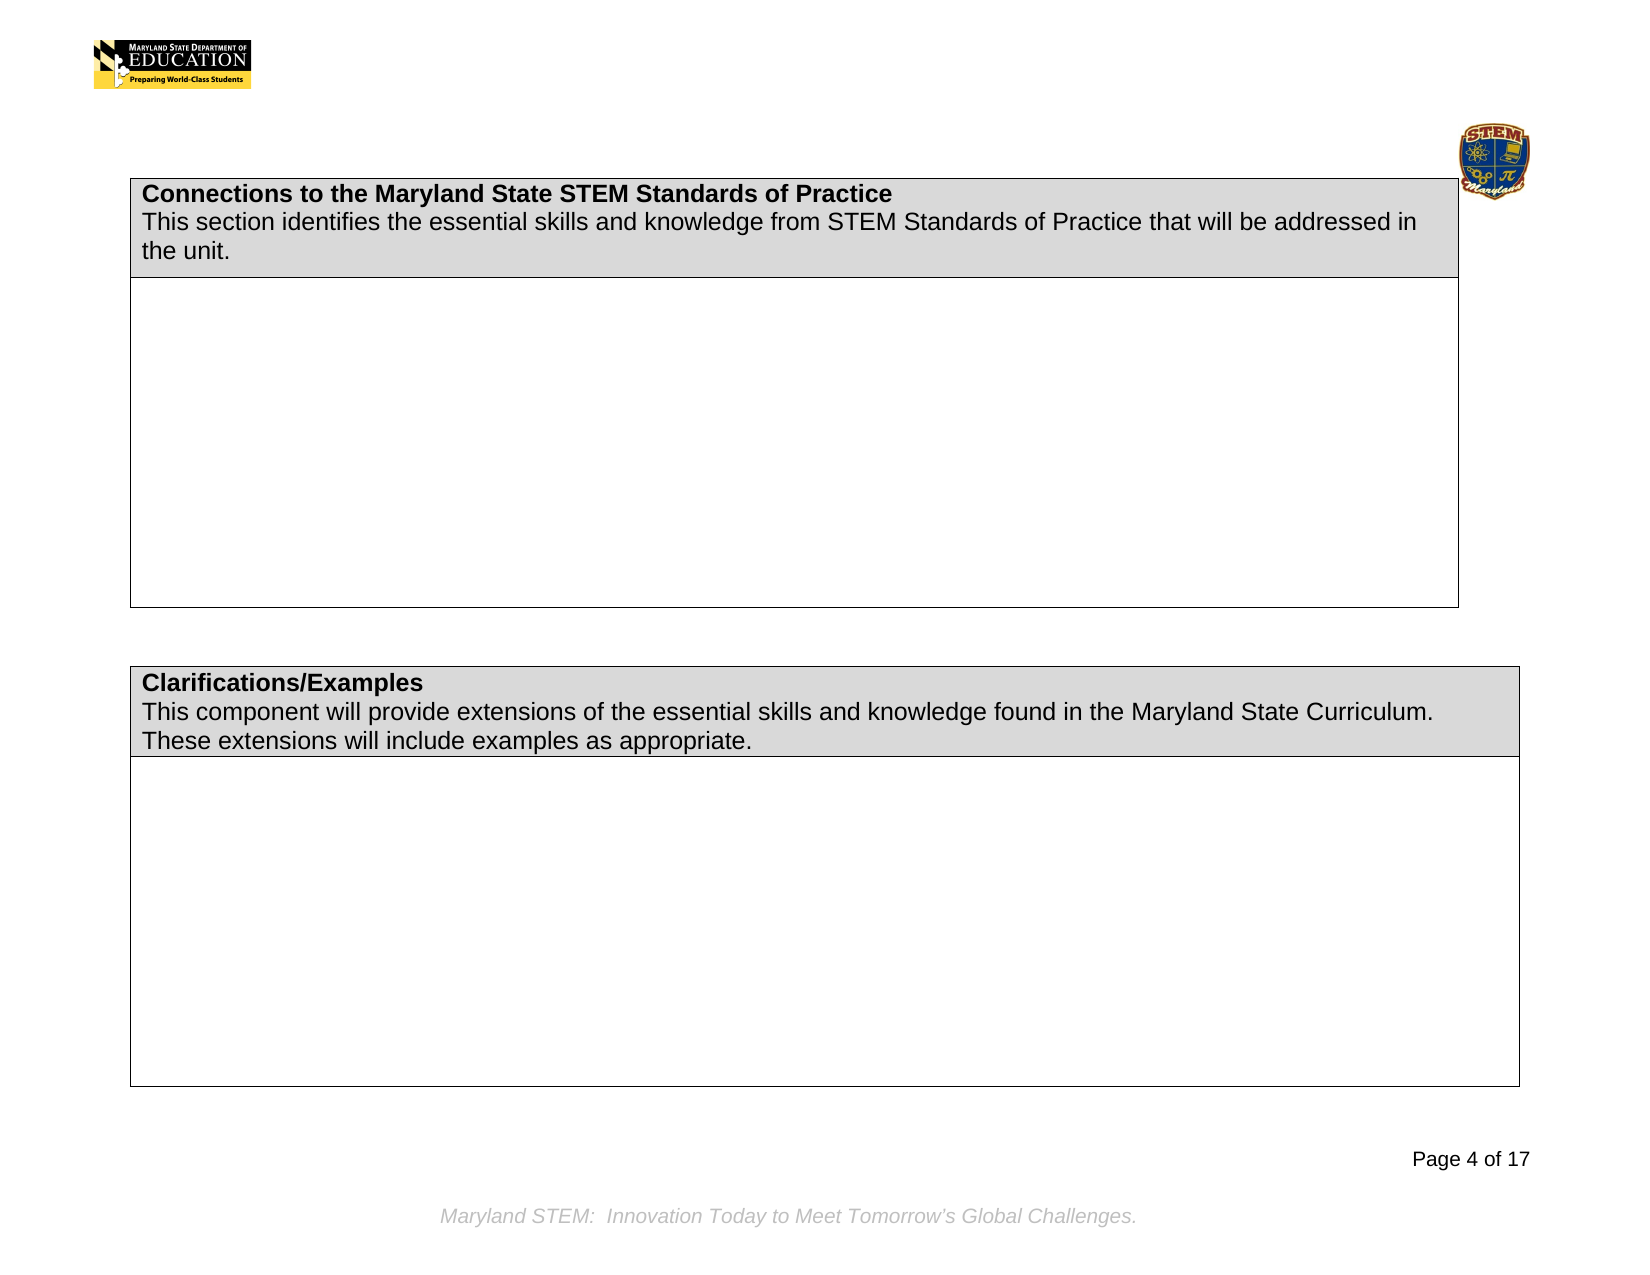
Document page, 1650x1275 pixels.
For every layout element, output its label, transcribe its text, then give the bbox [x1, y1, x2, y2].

picture [1458, 123, 1530, 201]
picture [93, 40, 252, 89]
table_header Clarifications/Examples This component will provide extensions of the essential skills and knowledge found in the Maryland State Curriculum. These extensions will include examples as appropriate. [131, 667, 1519, 756]
table_header Connections to the Maryland State STEM Standards of Practice This section identifies the essential skills and knowledge from STEM Standards of Practice that will be addressed in the unit. [131, 179, 1458, 277]
table_cell [131, 757, 1519, 1086]
table_cell [131, 278, 1458, 607]
